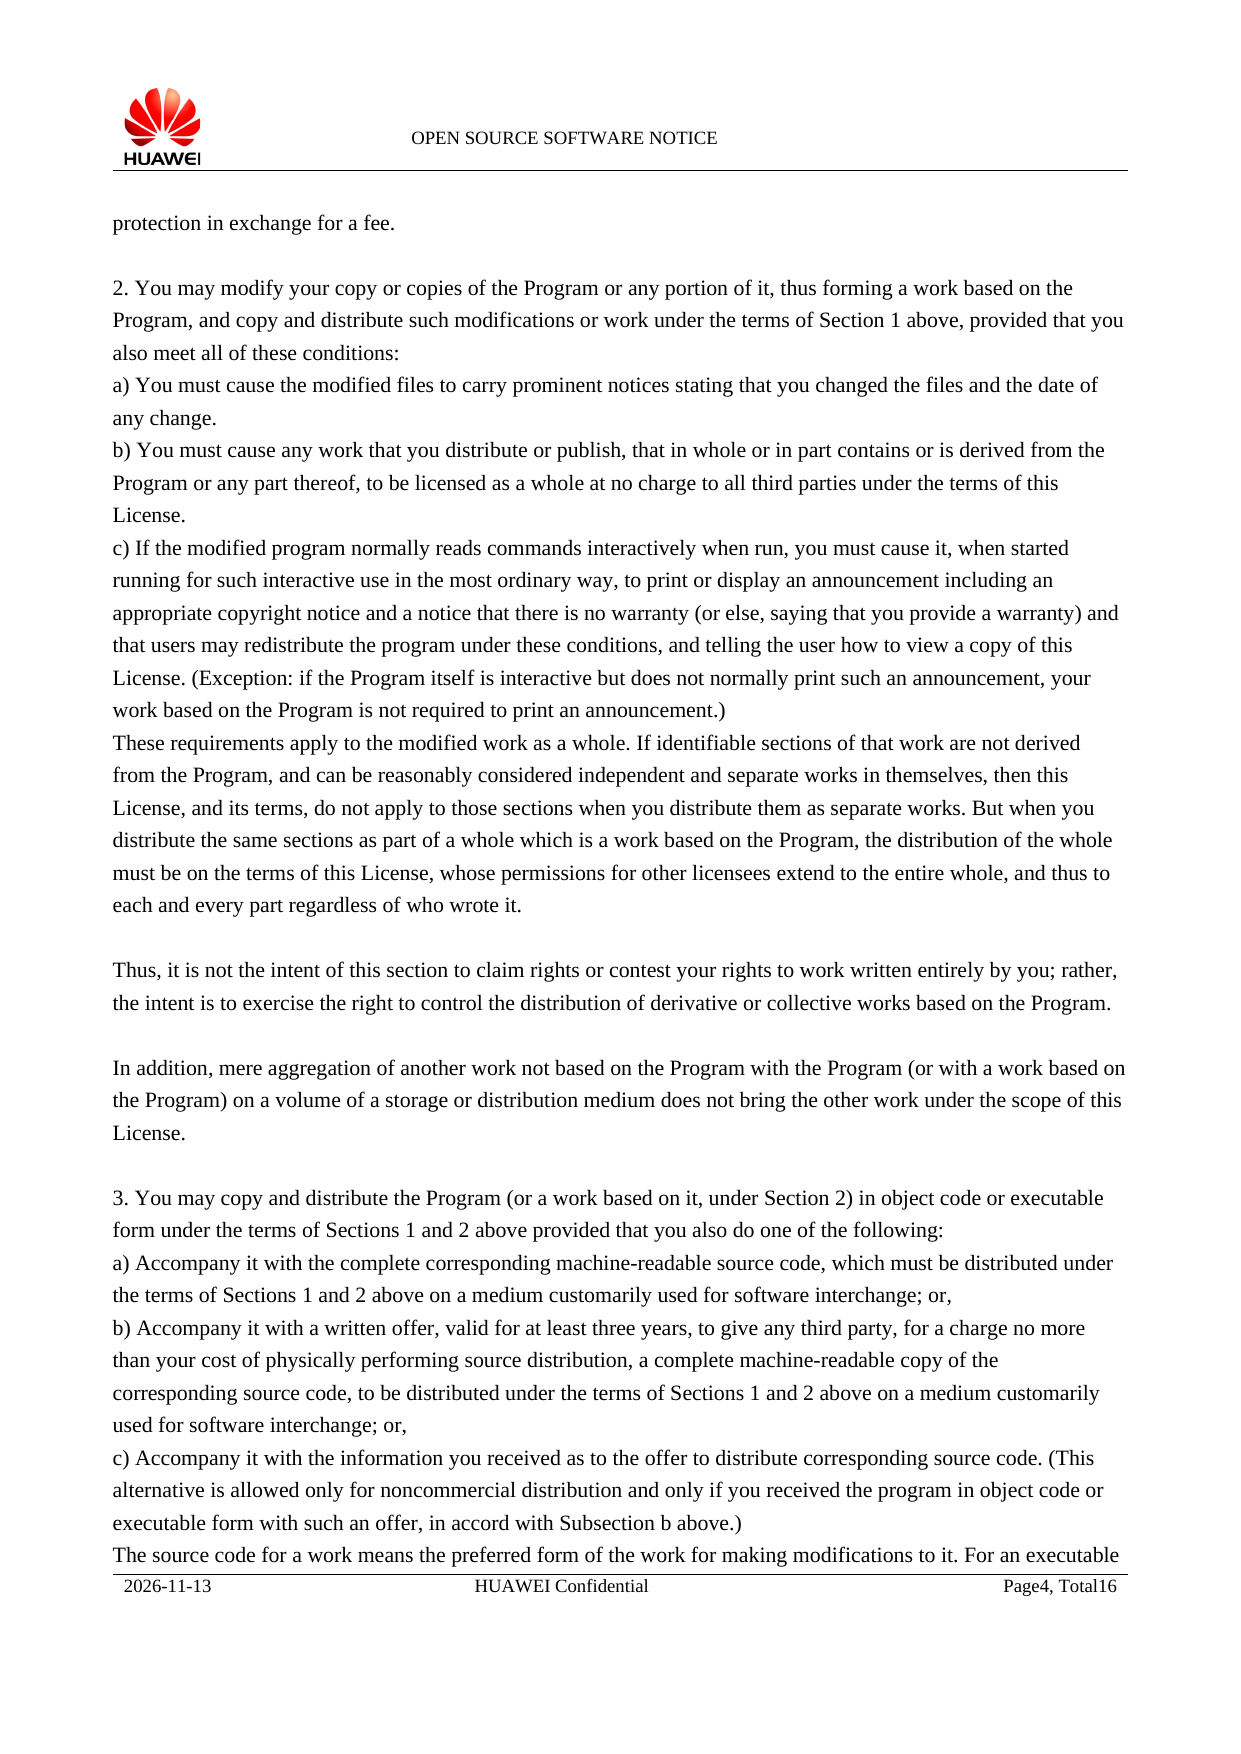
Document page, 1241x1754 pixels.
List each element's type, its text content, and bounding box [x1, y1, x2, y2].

picture [124, 88, 201, 165]
